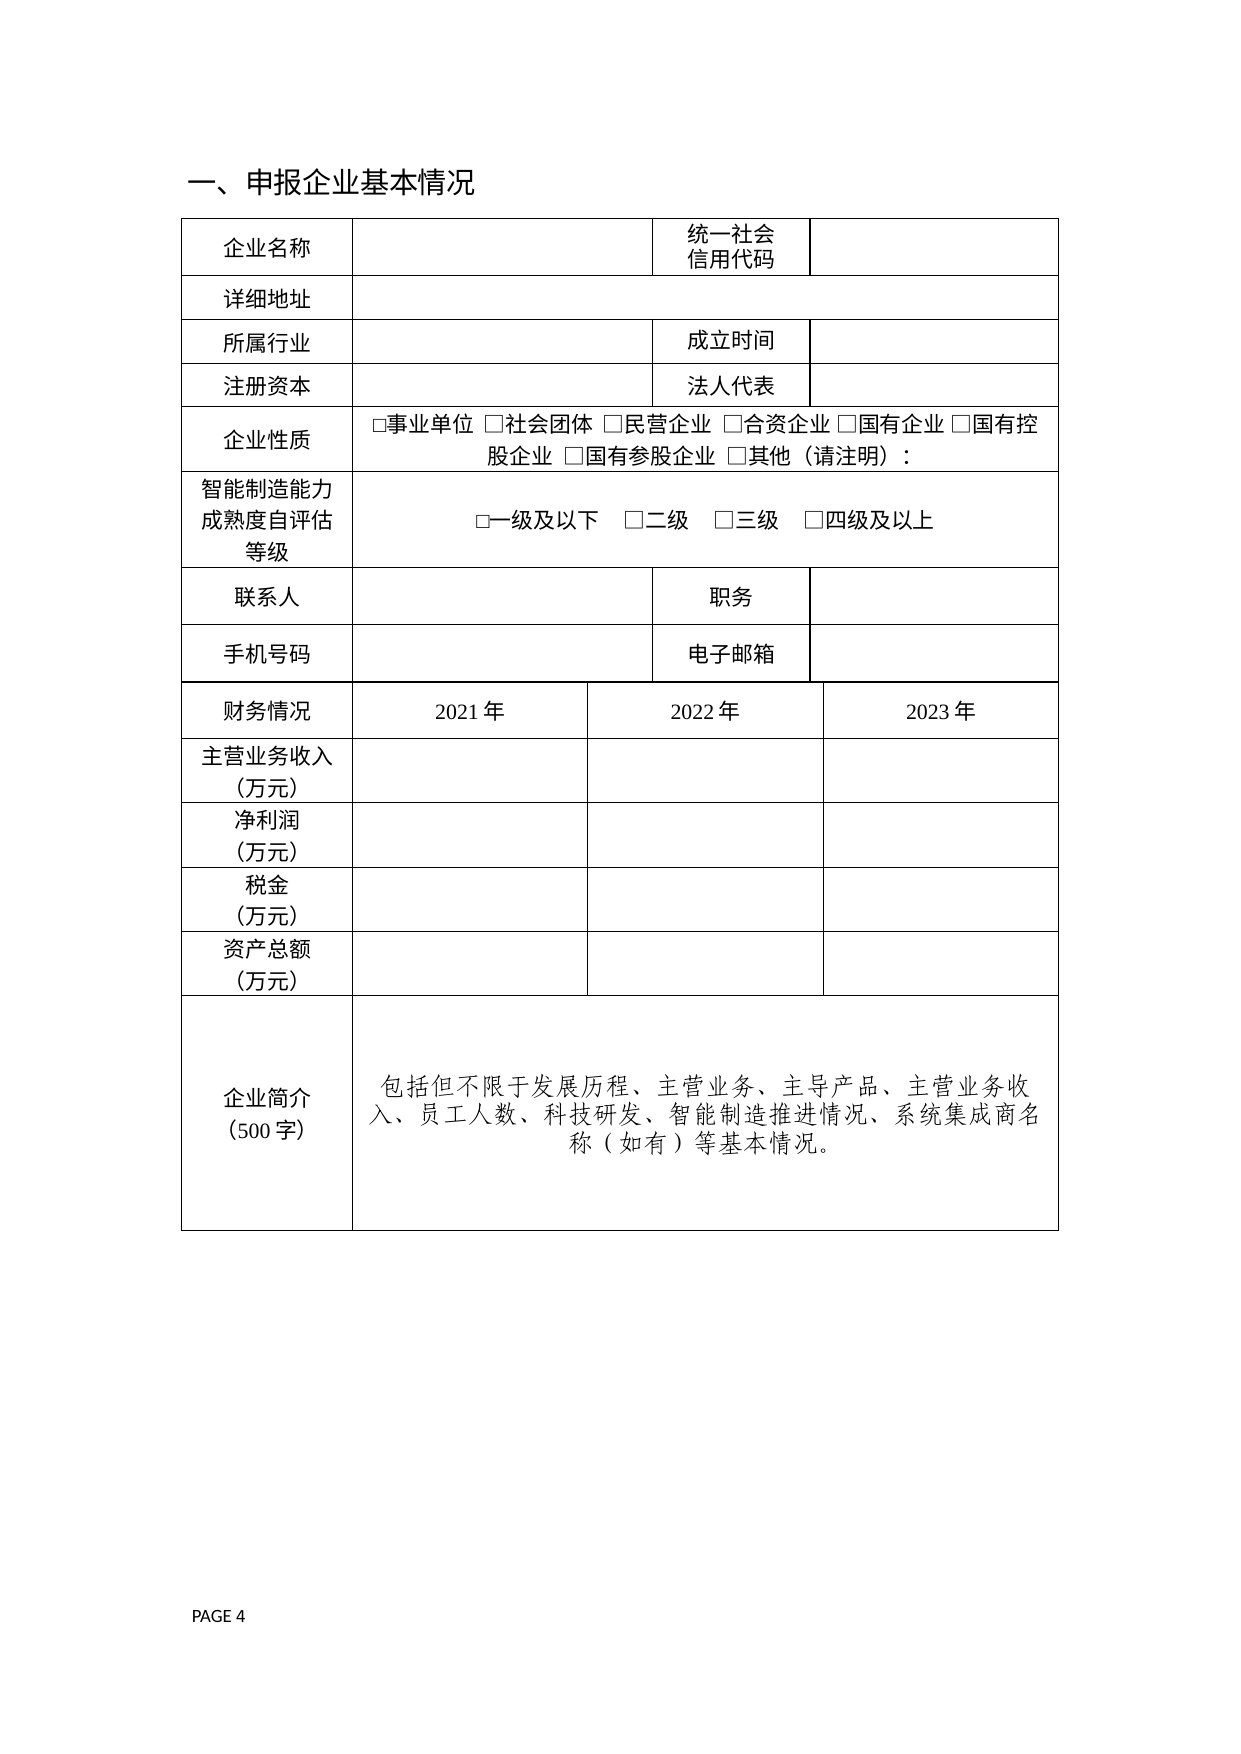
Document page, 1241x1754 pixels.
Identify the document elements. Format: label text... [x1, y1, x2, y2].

table_cell 法人代表 [653, 364, 809, 406]
table_cell [588, 739, 823, 802]
table_cell [588, 868, 823, 931]
table_cell 企业性质 [182, 407, 352, 471]
table_cell [588, 932, 823, 995]
table_cell [824, 803, 1058, 867]
table_cell [353, 276, 1058, 319]
table_cell 注册资本 [182, 364, 352, 406]
table_cell [353, 803, 587, 867]
table_header 企业名称 [182, 219, 352, 275]
table_cell [353, 320, 652, 363]
table_cell □事业单位 □社会团体 □民营企业 □合资企业 □国有企业 □国有控股企业 □国有参股企业 □其他（请注明）： [353, 407, 1058, 471]
table_cell 2021年 [353, 683, 587, 738]
table_cell [811, 364, 1058, 406]
table_cell 2022年 [588, 683, 823, 738]
text 一、申报企业基本情况 [187, 159, 1053, 202]
table_cell 企业简介 （500字） [182, 996, 352, 1230]
table_header 统一社会 信用代码 [653, 219, 809, 275]
table_cell 资产总额 （万元） [182, 932, 352, 995]
table_cell 税金 （万元） [182, 868, 352, 931]
table_cell □一级及以下 □二级 □三级 □四级及以上 [353, 472, 1058, 567]
table_cell 包括但不限于发展历程、主营业务、主导产品、主营业务收入、员工人数、科技研发、智能制造推进情况、系统集成商名称（如有）等基本情况。 [353, 996, 1058, 1230]
table_cell [353, 364, 652, 406]
table_cell 电子邮箱 [653, 625, 809, 681]
table_cell [353, 568, 652, 624]
table_cell 职务 [653, 568, 809, 624]
table_cell [811, 320, 1058, 363]
table_cell [811, 568, 1058, 624]
table_cell [824, 739, 1058, 802]
table_cell [588, 803, 823, 867]
table_cell 财务情况 [182, 683, 352, 738]
table_cell 净利润 （万元） [182, 803, 352, 867]
table_cell 所属行业 [182, 320, 352, 363]
table_cell 智能制造能力成熟度自评估等级 [182, 472, 352, 567]
table_cell [824, 868, 1058, 931]
table_cell 主营业务收入 （万元） [182, 739, 352, 802]
table_cell [353, 625, 652, 681]
table_header [353, 219, 652, 275]
table_header [811, 219, 1058, 275]
table_cell [353, 739, 587, 802]
table_cell [824, 932, 1058, 995]
table_cell 成立时间 [653, 320, 809, 363]
table_cell 联系人 [182, 568, 352, 624]
table_cell 详细地址 [182, 276, 352, 319]
table_cell 手机号码 [182, 625, 352, 681]
table_cell [353, 868, 587, 931]
table_cell 2023年 [824, 683, 1058, 738]
table_cell [811, 625, 1058, 681]
table_cell [353, 932, 587, 995]
